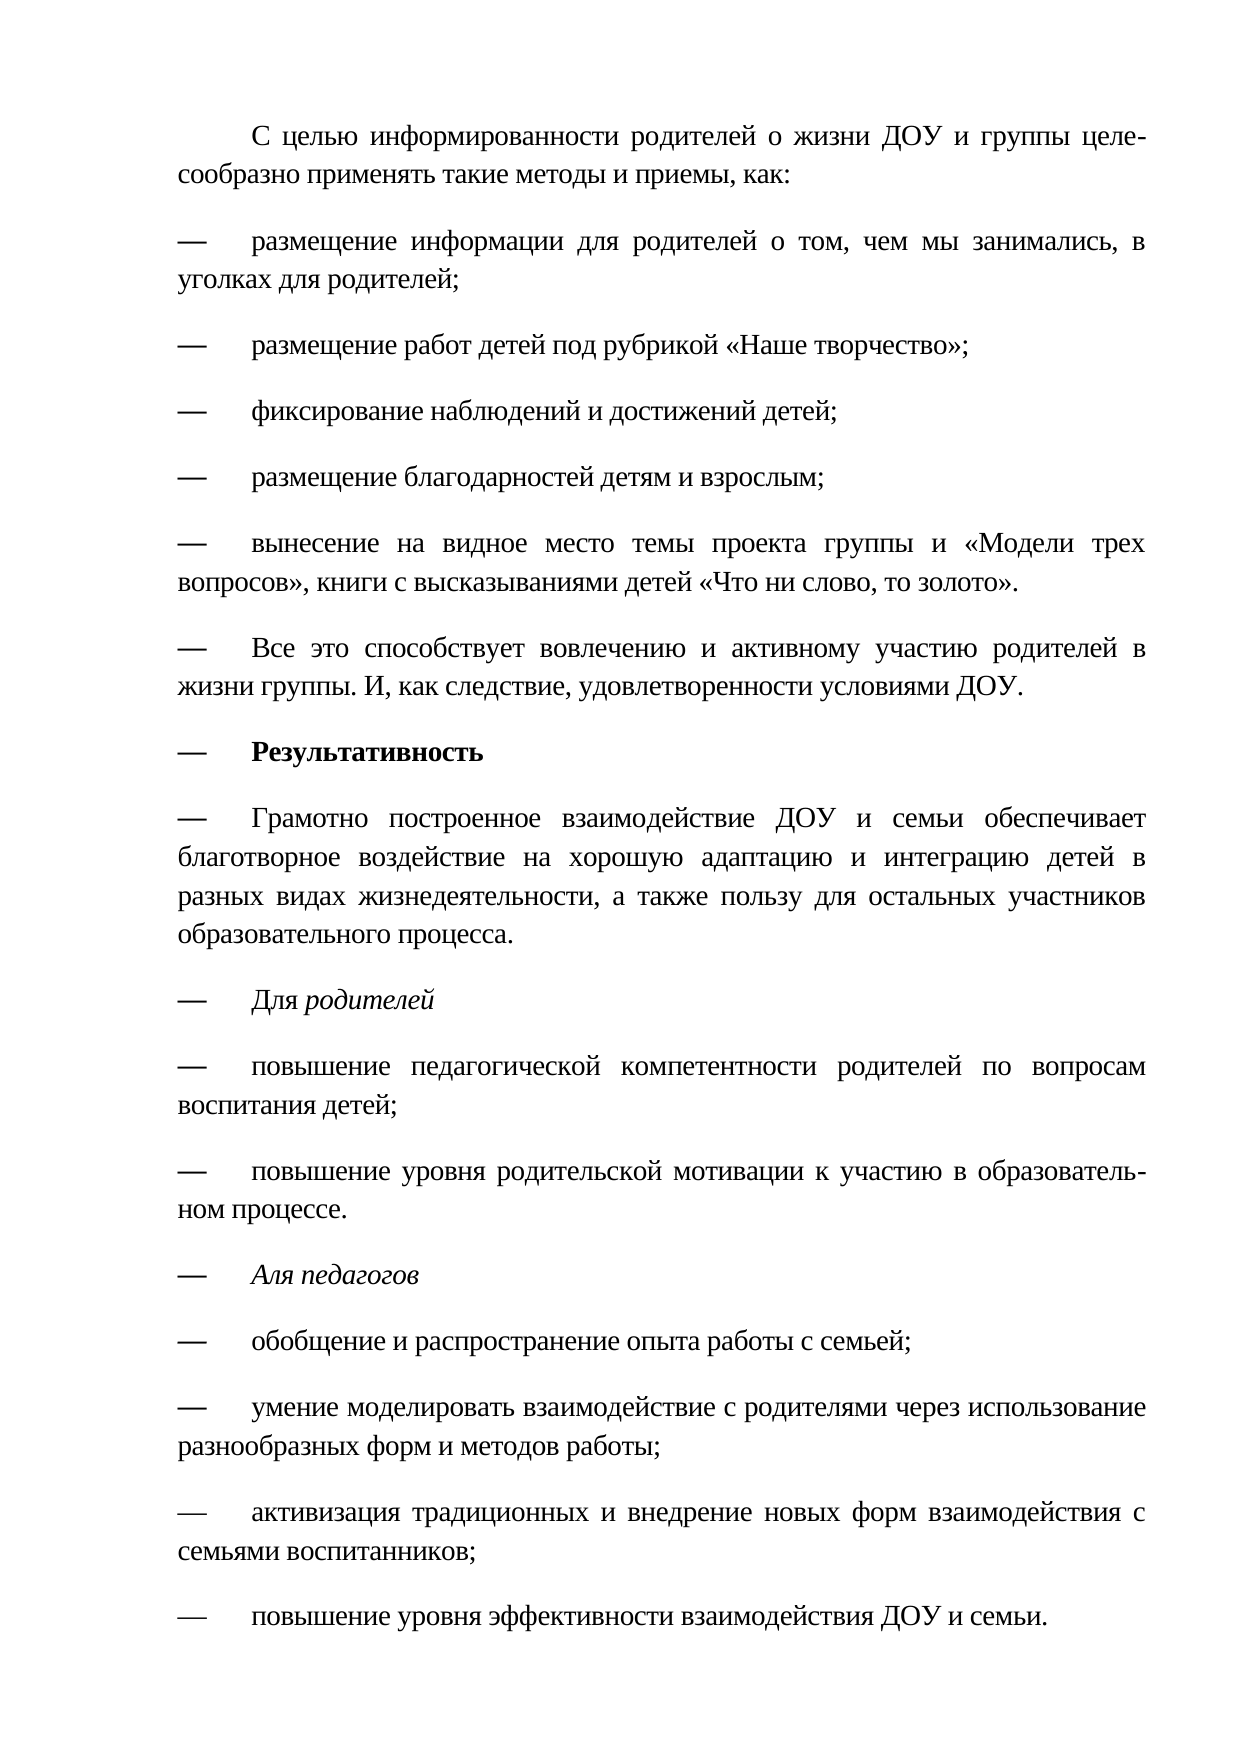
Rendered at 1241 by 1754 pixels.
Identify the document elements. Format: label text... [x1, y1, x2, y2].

list повышение педагогической компетентности родителей по вопросам воспитания детей; [177, 1048, 1146, 1120]
text — повышение уровня эффективности взаимодействия ДОУ и семьи. [177, 1598, 1146, 1632]
list Результативность [177, 734, 1146, 768]
list Аля педагогов [177, 1257, 1146, 1291]
list Для родителей [177, 982, 1146, 1016]
text — активизация традиционных и внедрение новых форм взаимодействия с семьями воспитанников; [177, 1494, 1146, 1566]
list размещение благодарностей детям и взрослым; [177, 459, 1146, 493]
list обобщение и распространение опыта работы с семьей; [177, 1323, 1146, 1357]
list Все это способствует вовлечению и активному участию родителей в жизни группы. И, как следствие, удовлетворенности условиями ДОУ. [177, 630, 1146, 702]
list размещение работ детей под рубрикой «Наше творчество»; [177, 327, 1146, 361]
text С целью информированности родителей о жизни ДОУ и группы целесообразно применять такие методы и приемы, как: [177, 118, 1146, 190]
list размещение информации для родителей о том, чем мы занимались, в уголках для родителей; [177, 223, 1146, 295]
list вынесение на видное место темы проекта группы и «Модели трех вопросов», книги с высказываниями детей «Что ни слово, то золото». [177, 525, 1146, 597]
list фиксирование наблюдений и достижений детей; [177, 393, 1146, 427]
list умение моделировать взаимодействие с родителями через использование разнообразных форм и методов работы; [177, 1389, 1146, 1462]
list повышение уровня родительской мотивации к участию в образовательном процессе. [177, 1153, 1146, 1225]
list Грамотно построенное взаимодействие ДОУ и семьи обеспечивает благотворное воздействие на хорошую адаптацию и интеграцию детей в разных видах жизнедеятельности, а также пользу для остальных участников образовательного процесса. [177, 801, 1146, 950]
